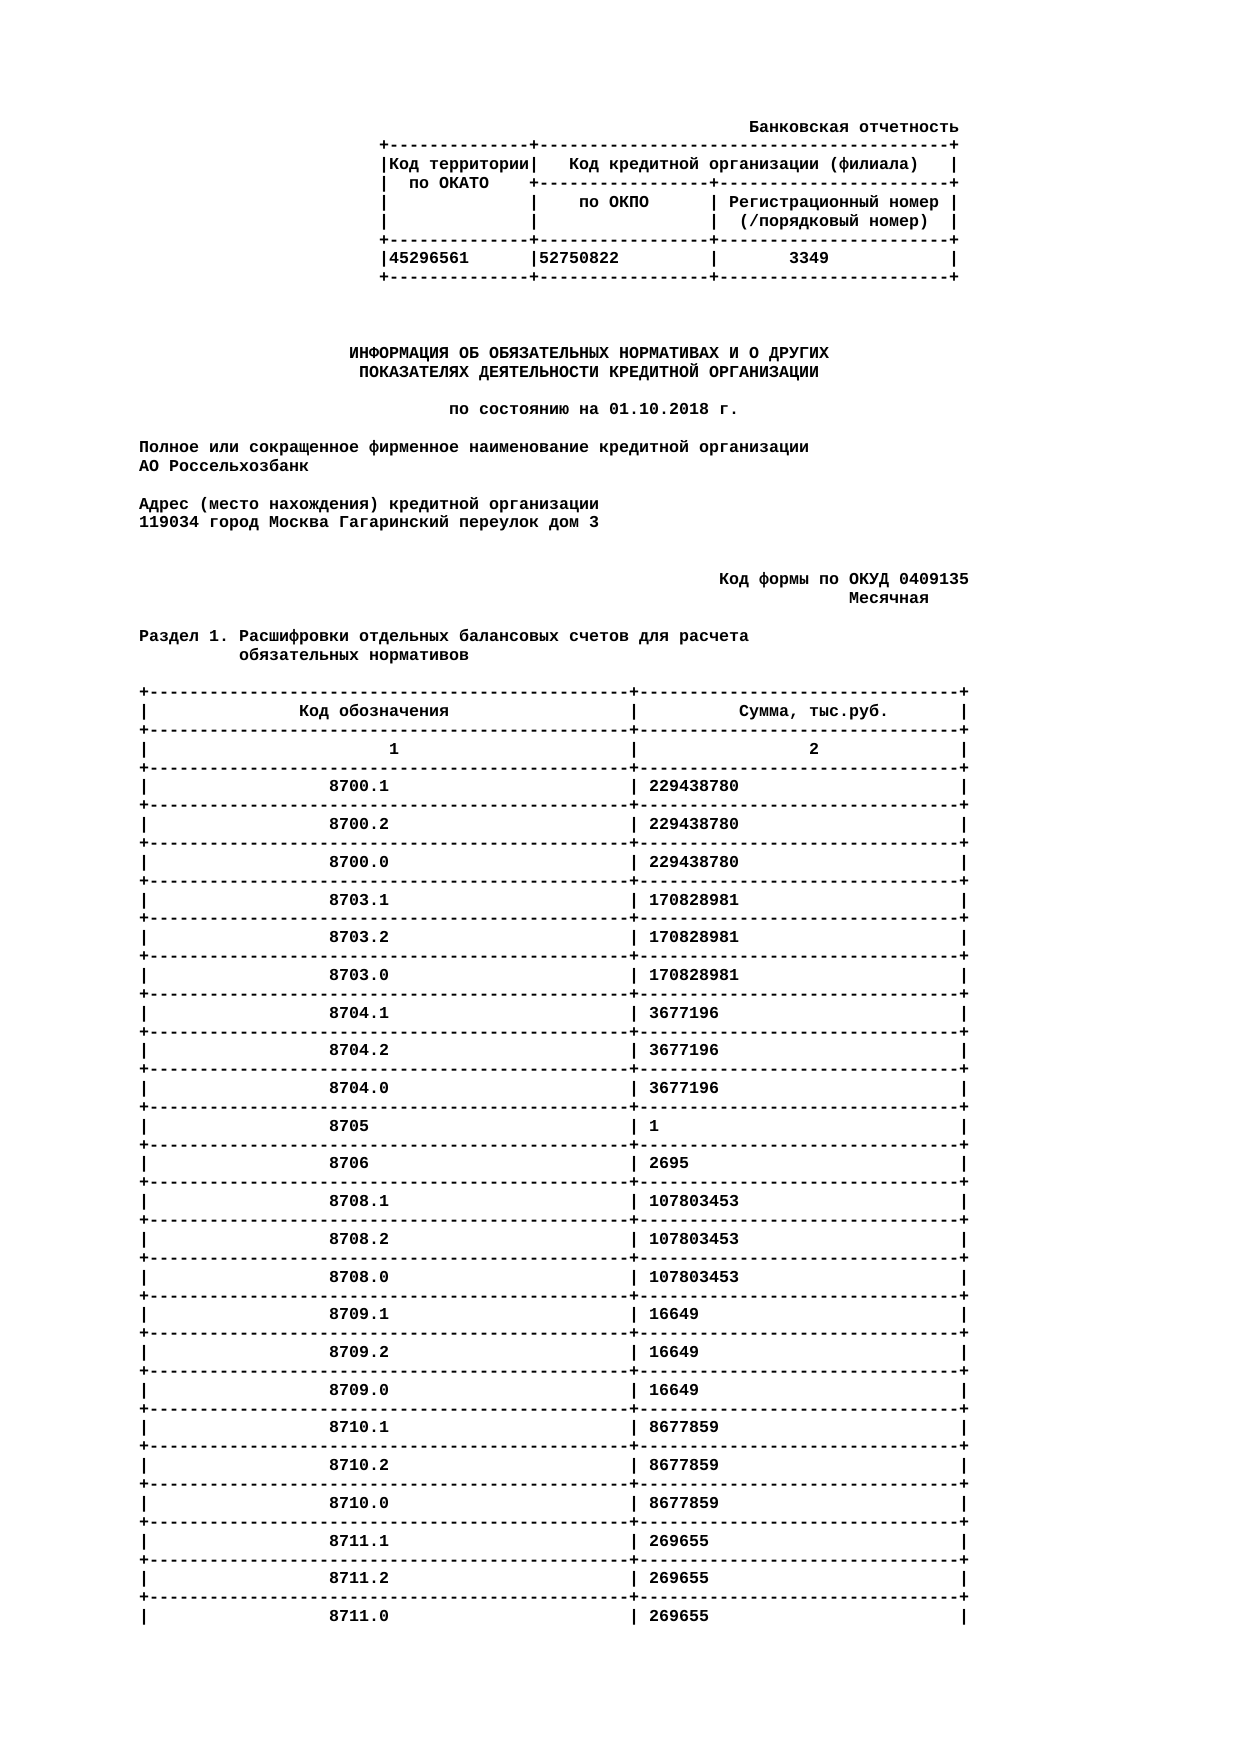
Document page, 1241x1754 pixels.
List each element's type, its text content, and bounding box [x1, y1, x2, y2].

text | 8704.0 | 3677196 | [139, 1080, 1101, 1098]
text +------------------------------------------------+--------------------------------+ [139, 1400, 1101, 1419]
text +------------------------------------------------+--------------------------------+ [139, 1287, 1101, 1306]
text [139, 1551, 1101, 1570]
text +------------------------------------------------+--------------------------------+ [139, 1513, 1101, 1532]
text +------------------------------------------------+--------------------------------+ [139, 1438, 1101, 1457]
text +------------------------------------------------+--------------------------------+ [139, 1212, 1101, 1231]
text Код формы по ОКУД 0409135 [139, 571, 1101, 589]
text | 8708.0 | 107803453 | [139, 1268, 1101, 1287]
text ПОКАЗАТЕЛЯХ ДЕЯТЕЛЬНОСТИ КРЕДИТНОЙ ОРГАНИЗАЦИИ [139, 363, 1101, 382]
text +------------------------------------------------+--------------------------------+ [139, 797, 1101, 816]
text | 8703.1 | 170828981 | [139, 891, 1101, 910]
text +------------------------------------------------+--------------------------------+ [139, 872, 1101, 891]
text +------------------------------------------------+--------------------------------+ [139, 910, 1101, 929]
text | 8711.0 | 269655 | [139, 1608, 1101, 1626]
text +------------------------------------------------+--------------------------------+ [139, 1325, 1101, 1344]
text | 8710.0 | 8677859 | [139, 1494, 1101, 1513]
text +------------------------------------------------+--------------------------------+ [139, 1098, 1101, 1117]
text | 8700.2 | 229438780 | [139, 816, 1101, 834]
text обязательных нормативов [139, 646, 1101, 665]
text | 1 | 2 | [139, 740, 1101, 759]
text |45296561 |52750822 | 3349 | [139, 250, 1101, 269]
text | 8711.1 | 269655 | [139, 1532, 1101, 1551]
text | | по ОКПО | Регистрационный номер | [139, 193, 1101, 212]
text | 8706 | 2695 | [139, 1155, 1101, 1174]
text | 8704.2 | 3677196 | [139, 1042, 1101, 1061]
text Адрес (место нахождения) кредитной организации [139, 495, 1101, 514]
text Месячная [139, 589, 1101, 608]
text | 8709.0 | 16649 | [139, 1381, 1101, 1400]
text +------------------------------------------------+--------------------------------+ [139, 684, 1101, 703]
text | 8708.1 | 107803453 | [139, 1193, 1101, 1212]
text | по ОКАТО +-----------------+-----------------------+ [139, 175, 1101, 193]
text АО Россельхозбанк [139, 457, 1101, 476]
text +------------------------------------------------+--------------------------------+ [139, 948, 1101, 967]
text по состоянию на 01.10.2018 г. [139, 401, 1101, 420]
text +------------------------------------------------+--------------------------------+ [139, 721, 1101, 740]
text +------------------------------------------------+--------------------------------+ [139, 1136, 1101, 1155]
text +------------------------------------------------+--------------------------------+ [139, 985, 1101, 1004]
text | 8711.2 | 269655 | [139, 1570, 1101, 1589]
text | 8708.2 | 107803453 | [139, 1231, 1101, 1249]
text | 8703.0 | 170828981 | [139, 967, 1101, 985]
text +--------------+-----------------+-----------------------+ [139, 269, 1101, 288]
text | 8703.2 | 170828981 | [139, 929, 1101, 948]
text 119034 город Москва Гагаринский переулок дом 3 [139, 514, 1101, 533]
text | 8709.1 | 16649 | [139, 1306, 1101, 1325]
text +--------------+-----------------------------------------+ [139, 137, 1101, 156]
text | 8710.1 | 8677859 | [139, 1419, 1101, 1438]
text +------------------------------------------------+--------------------------------+ [139, 1174, 1101, 1193]
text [139, 1589, 1101, 1608]
text ИНФОРМАЦИЯ ОБ ОБЯЗАТЕЛЬНЫХ НОРМАТИВАХ И О ДРУГИХ [139, 344, 1101, 363]
text +------------------------------------------------+--------------------------------+ [139, 759, 1101, 778]
text +------------------------------------------------+--------------------------------+ [139, 1476, 1101, 1494]
text Раздел 1. Расшифровки отдельных балансовых счетов для расчета [139, 627, 1101, 646]
text +------------------------------------------------+--------------------------------+ [139, 1061, 1101, 1080]
text +------------------------------------------------+--------------------------------+ [139, 834, 1101, 853]
text | 8709.2 | 16649 | [139, 1344, 1101, 1362]
text | Код обозначения | Сумма, тыс.руб. | [139, 703, 1101, 721]
text | 8700.0 | 229438780 | [139, 853, 1101, 872]
text | 8710.2 | 8677859 | [139, 1457, 1101, 1476]
text | 8700.1 | 229438780 | [139, 778, 1101, 797]
text +------------------------------------------------+--------------------------------+ [139, 1249, 1101, 1268]
text | | | (/порядковый номер) | [139, 212, 1101, 231]
text | 8704.1 | 3677196 | [139, 1004, 1101, 1023]
text | 8705 | 1 | [139, 1117, 1101, 1136]
text Банковская отчетность [139, 118, 1101, 137]
text Полное или сокращенное фирменное наименование кредитной организации [139, 439, 1101, 457]
text +------------------------------------------------+--------------------------------+ [139, 1023, 1101, 1042]
text +--------------+-----------------+-----------------------+ [139, 231, 1101, 250]
text |Код территории| Код кредитной организации (филиала) | [139, 156, 1101, 175]
text +------------------------------------------------+--------------------------------+ [139, 1362, 1101, 1381]
